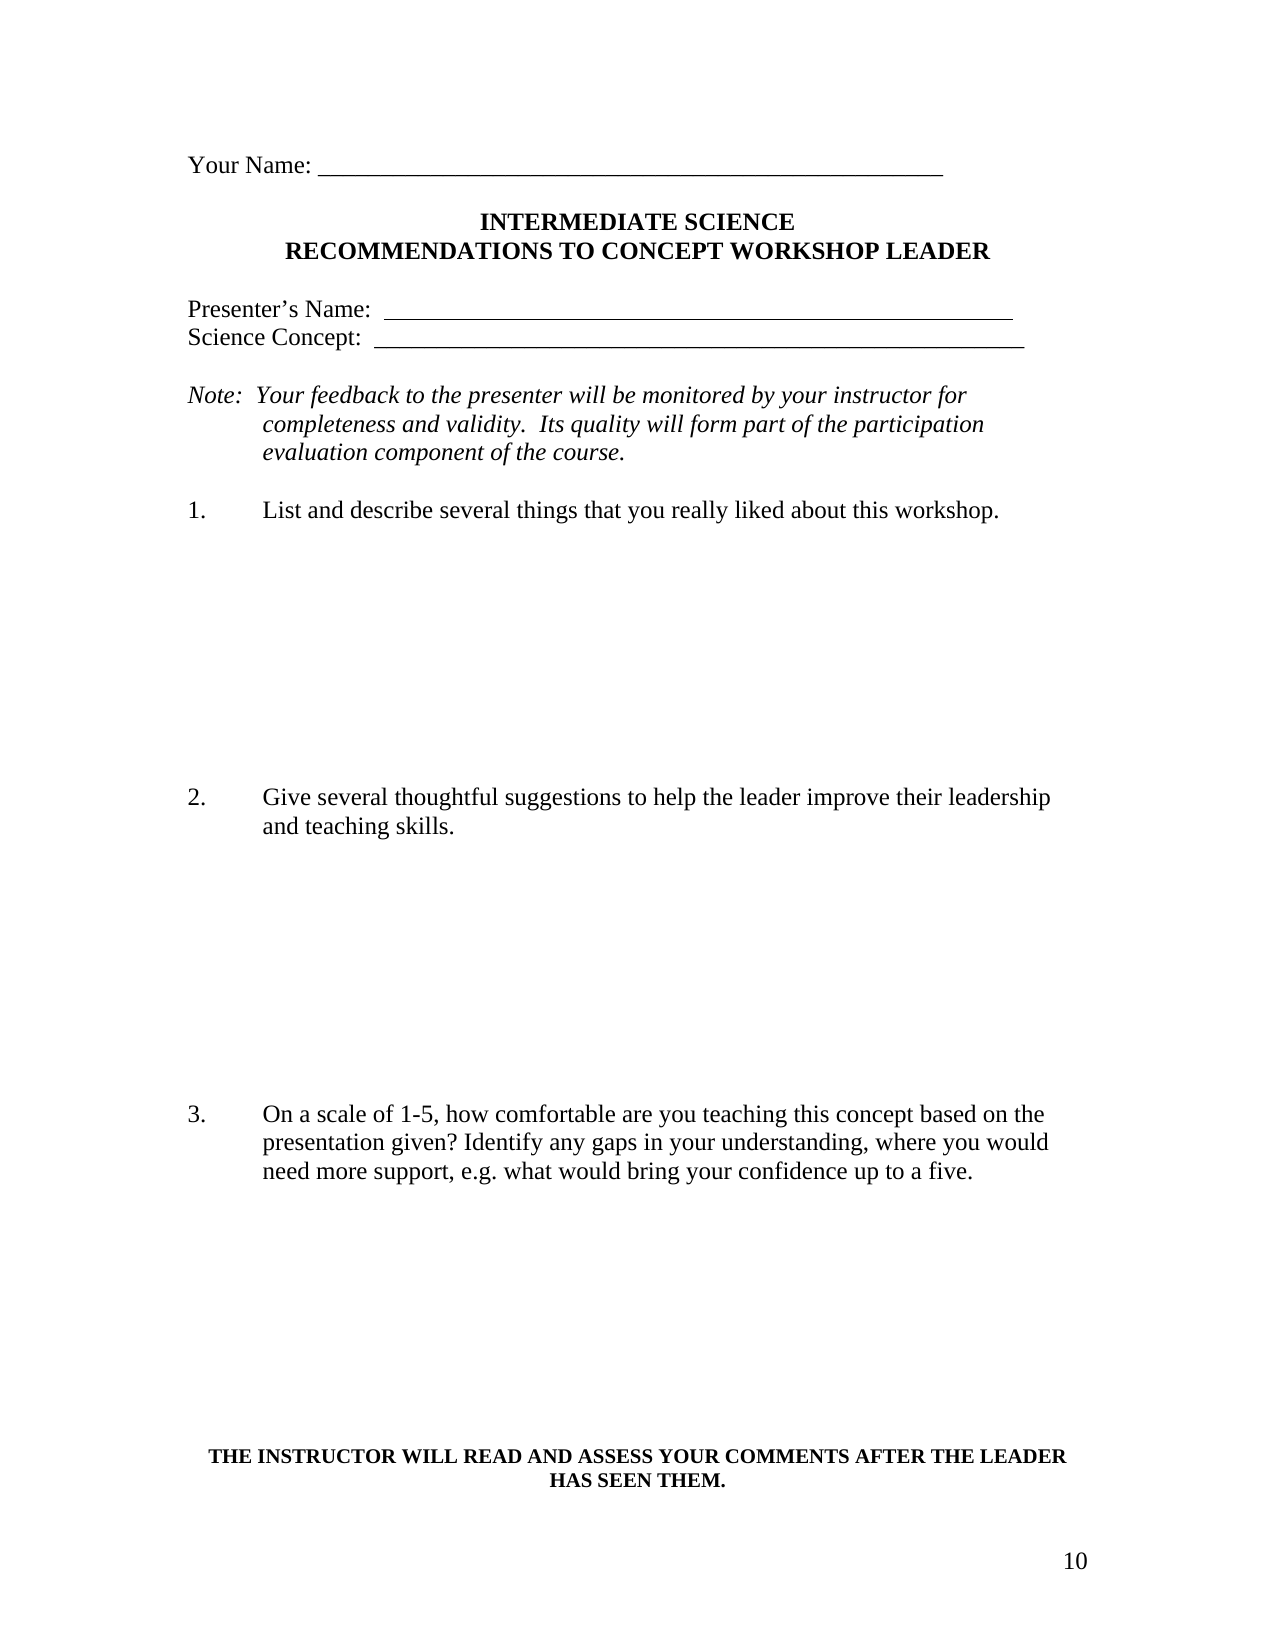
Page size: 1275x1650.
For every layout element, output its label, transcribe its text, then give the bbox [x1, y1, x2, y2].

text 1. List and describe several things that you really liked about this workshop. [187, 495, 1087, 524]
text Science Concept: ____________________________________________________ [187, 322, 1087, 351]
text Presenter’s Name: [187, 294, 1087, 322]
text Note: Your feedback to the presenter will be monitored by your instructor for completeness and validity. Its quality will form part of the participation evaluation component of the course. [187, 380, 1087, 466]
text THE INSTRUCTOR WILL READ AND ASSESS YOUR COMMENTS AFTER THE LEADER HAS SEEN THEM. [187, 1444, 1087, 1492]
text 2. Give several thoughtful suggestions to help the leader improve their leadership and teaching skills. [187, 782, 1087, 840]
text INTERMEDIATE SCIENCE [187, 207, 1087, 236]
text 3. On a scale of 1-5, how comfortable are you teaching this concept based on the presentation given? Identify any gaps in your understanding, where you would need more support, e.g. what would bring your confidence up to a five. [187, 1099, 1087, 1185]
text Your Name: __________________________________________________ [187, 150, 1106, 179]
text RECOMMENDATIONS TO CONCEPT WORKSHOP LEADER [187, 236, 1087, 265]
